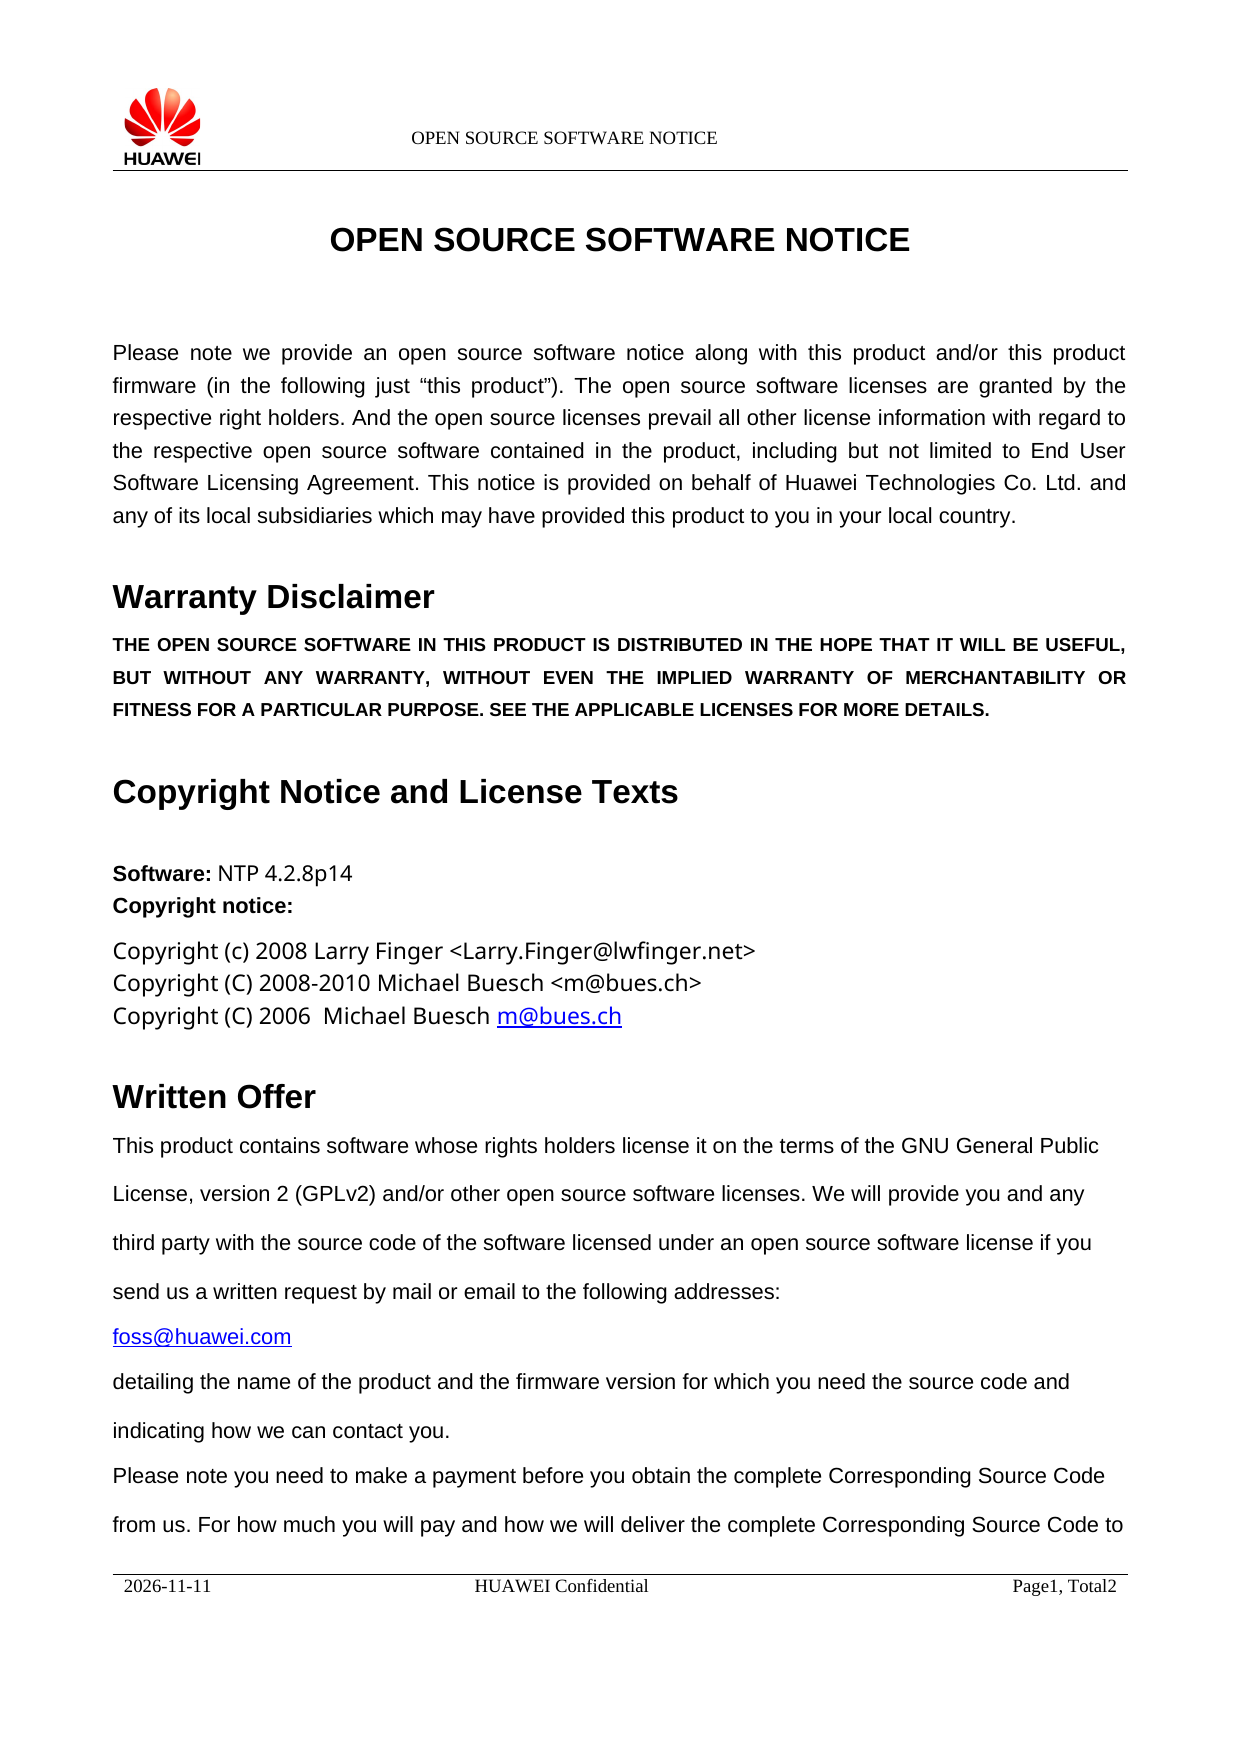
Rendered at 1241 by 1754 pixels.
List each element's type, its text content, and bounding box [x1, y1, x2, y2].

text Copyright Notice and License Texts [112, 759, 1128, 824]
text The open source software in this product is distributed in the hope that it will be useful, but WITHOUT ANY WARRANTY, without even the implied warranty of MERCHANTABILITY or FITNESS FOR A PARTICULAR PURPOSE. See the applicable licenses for more details. [112, 629, 1128, 726]
title Software: NTP 4.2.8p14 [112, 856, 1128, 889]
text Written Offer [112, 1064, 1128, 1129]
text foss@huawei.com [112, 1320, 1128, 1353]
text Please note we provide an open source software notice along with this product and/or this product firmware (in the following just “this product”). The open source software licenses are granted by the respective right holders. And the open source licenses prevail all other license information with regard to the respective open source software contained in the product, including but not limited to End User Software Licensing Agreement. This notice is provided on behalf of Huawei Technologies Co. Ltd. and any of its local subsidiaries which may have provided this product to you in your local country. [112, 336, 1128, 531]
text detailing the name of the product and the firmware version for which you need the source code and indicating how we can contact you. [112, 1365, 1128, 1447]
text OPEN SOURCE SOFTWARE NOTICE [112, 206, 1128, 271]
picture [124, 88, 201, 165]
text Copyright notice: [112, 889, 1128, 921]
text This product contains software whose rights holders license it on the terms of the GNU General Public License, version 2 (GPLv2) and/or other open source software licenses. We will provide you and any third party with the source code of the software licensed under an open source software license if you send us a written request by mail or email to the following addresses: [112, 1129, 1128, 1308]
text Warranty Disclaimer [112, 564, 1128, 629]
text Copyright (C) 2006 Michael Buesch m@bues.ch [112, 999, 1128, 1031]
text Copyright (c) 2008 Larry Finger <Larry.Finger@lwfinger.net> [112, 934, 1128, 966]
text Copyright (C) 2008-2010 Michael Buesch <m@bues.ch> [112, 966, 1128, 999]
